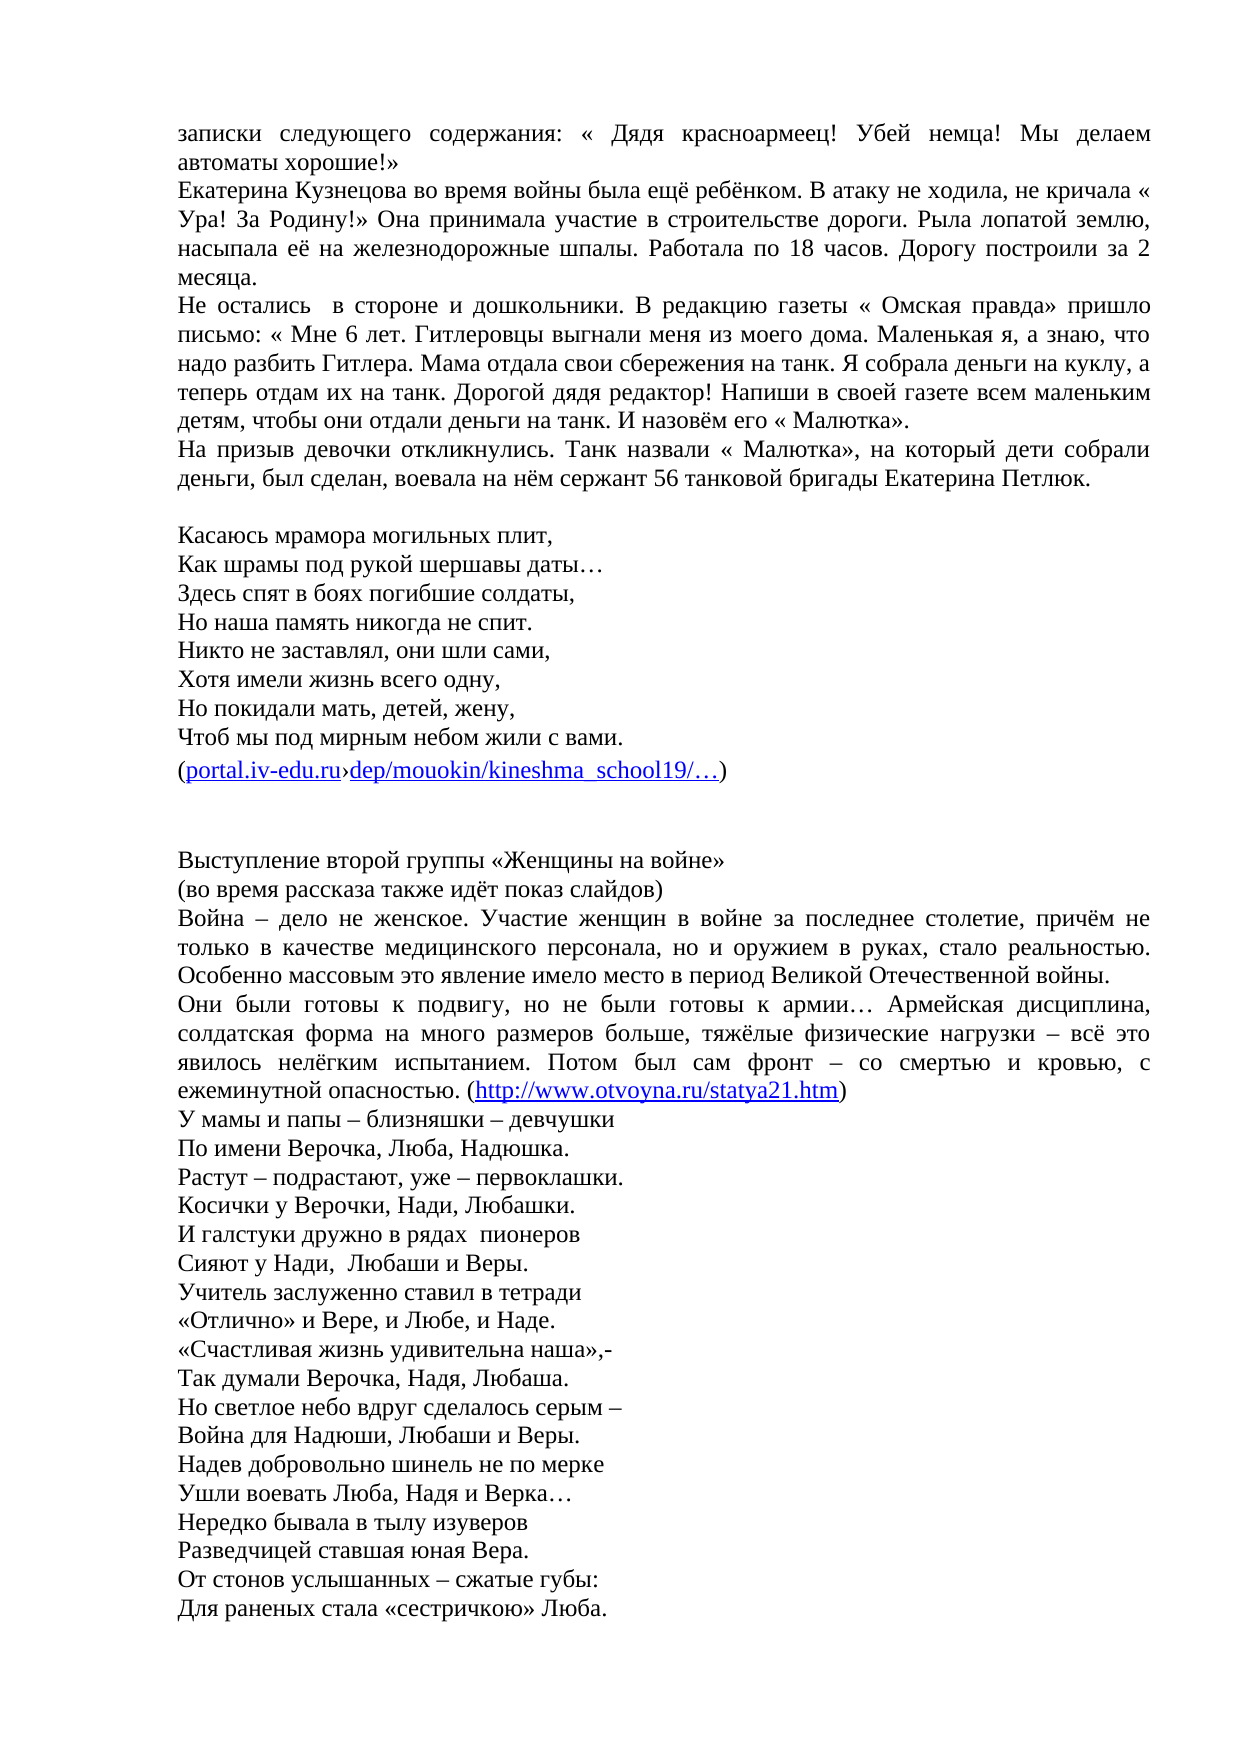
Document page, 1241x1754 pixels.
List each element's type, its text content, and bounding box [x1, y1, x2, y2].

text «Счастливая жизнь удивительна наша»,- [177, 1334, 1152, 1363]
text У мамы и папы – близняшки – девчушки [177, 1104, 1152, 1133]
text Никто не заставлял, они шли сами, [177, 636, 1152, 664]
text Чтоб мы под мирным небом жили с вами. [177, 722, 1152, 751]
text «Отлично» и Вере, и Любе, и Наде. [177, 1305, 1152, 1334]
text Разведчицей ставшая юная Вера. [177, 1535, 1152, 1564]
text Война – дело не женское. Участие женщин в войне за последнее столетие, причём не только в качестве медицинского персонала, но и оружием в руках, стало реальностью. Особенно массовым это явление имело место в период Великой Отечественной войны. [177, 903, 1152, 989]
text Как шрамы под рукой шершавы даты… [177, 549, 1152, 578]
text Хотя имели жизнь всего одну, [177, 664, 1152, 693]
text Касаюсь мрамора могильных плит, [177, 521, 1152, 549]
text Учитель заслуженно ставил в тетради [177, 1277, 1152, 1305]
text Ушли воевать Люба, Надя и Верка… [177, 1478, 1152, 1507]
text Нередко бывала в тылу изуверов [177, 1507, 1152, 1535]
text Надев добровольно шинель не по мерке [177, 1449, 1152, 1478]
text Сияют у Нади, Любаши и Веры. [177, 1248, 1152, 1277]
text (portal.iv-edu.ru›dep/mouokin/kineshma_school19/…) [177, 755, 1152, 784]
text Они были готовы к подвигу, но не были готовы к армии… Армейская дисциплина, солдатская форма на много размеров больше, тяжёлые физические нагрузки – всё это явилось нелёгким испытанием. Потом был сам фронт – со смертью и кровью, с ежеминутной опасностью. (http://www.otvoyna.ru/statya21.htm) [177, 989, 1152, 1104]
text Война для Надюши, Любаши и Веры. [177, 1420, 1152, 1449]
text По имени Верочка, Люба, Надюшка. [177, 1133, 1152, 1162]
text Но покидали мать, детей, жену, [177, 693, 1152, 722]
text От стонов услышанных – сжатые губы: [177, 1564, 1152, 1593]
text Не остались в стороне и дошкольники. В редакцию газеты « Омская правда» пришло письмо: « Мне 6 лет. Гитлеровцы выгнали меня из моего дома. Маленькая я, а знаю, что надо разбить Гитлера. Мама отдала свои сбережения на танк. Я собрала деньги на куклу, а теперь отдам их на танк. Дорогой дядя редактор! Напиши в своей газете всем маленьким детям, чтобы они отдали деньги на танк. И назовём его « Малютка». [177, 291, 1152, 434]
text Так думали Верочка, Надя, Любаша. [177, 1363, 1152, 1392]
text И галстуки дружно в рядах пионеров [177, 1219, 1152, 1248]
text Здесь спят в боях погибшие солдаты, [177, 578, 1152, 607]
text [177, 118, 1152, 176]
text Но светлое небо вдруг сделалось серым – [177, 1392, 1152, 1420]
text Для раненых стала «сестричкою» Люба. [177, 1593, 1152, 1622]
text Растут – подрастают, уже – первоклашки. [177, 1162, 1152, 1190]
text Косички у Верочки, Нади, Любашки. [177, 1190, 1152, 1219]
text (во время рассказа также идёт показ слайдов) [177, 874, 1152, 903]
text Но наша память никогда не спит. [177, 607, 1152, 636]
text На призыв девочки откликнулись. Танк назвали « Малютка», на который дети собрали деньги, был сделан, воевала на нём сержант 56 танковой бригады Екатерина Петлюк. [177, 434, 1152, 492]
text Екатерина Кузнецова во время войны была ещё ребёнком. В атаку не ходила, не кричала « Ура! За Родину!» Она принимала участие в строительстве дороги. Рыла лопатой землю, насыпала её на железнодорожные шпалы. Работала по 18 часов. Дорогу построили за 2 месяца. [177, 176, 1152, 291]
text Выступление второй группы «Женщины на войне» [177, 845, 1152, 874]
